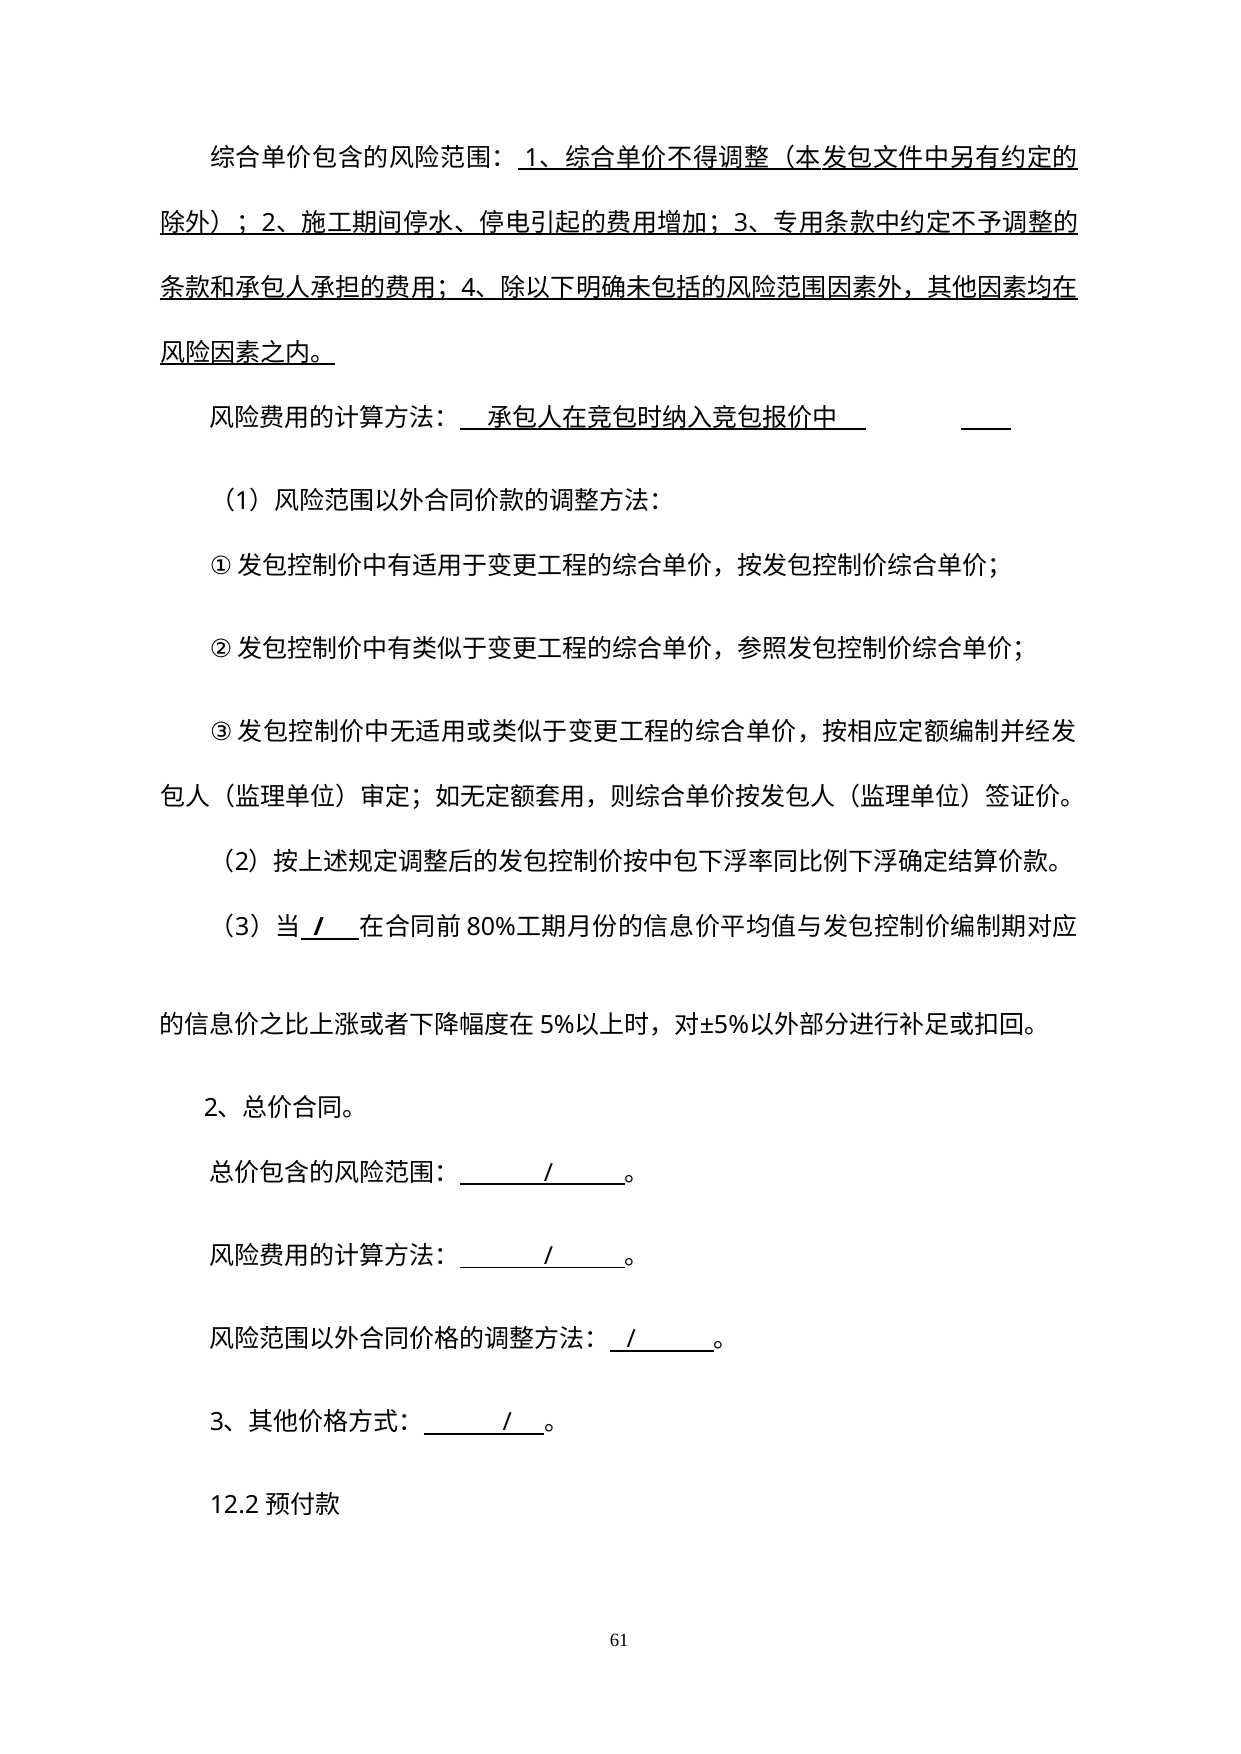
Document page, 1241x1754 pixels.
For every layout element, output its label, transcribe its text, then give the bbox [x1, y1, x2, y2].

text 3、其他价格方式： / 。 [159, 1387, 1078, 1452]
text 综合单价包含的风险范围： 1、综合单价不得调整（本发包文件中另有约定的除外）；2、施工期间停水、停电引起的费用增加；3、专用条款中约定不予调整的条款和承包人承担的费用；4、除以下明确未包括的风险范围因素外，其他因素均在风险因素之内。 [160, 300, 1078, 383]
list 按上述规定调整后的发包控制价按中包下浮率同比例下浮确定结算价款。 [159, 827, 1116, 892]
text 风险费用的计算方法： 承包人在竞包时纳入竞包报价中 [159, 383, 1078, 448]
text 2、总价合同。 [203, 1073, 1078, 1138]
text 总价包含的风险范围： / 。 [159, 1138, 1078, 1203]
text ③发包控制价中无适用或类似于变更工程的综合单价，按相应定额编制并经发包人（监理单位）审定；如无定额套用，则综合单价按发包人（监理单位）签证价。 [160, 697, 1078, 827]
text 综合单价包含的风险范围： 1、综合单价不得调整（本发包文件中另有约定的除外）；2、施工期间停水、停电引起的费用增加；3、专用条款中约定不予调整的条款和承包人承担的费用；4、除以下明确未包括的风险范围因素外，其他因素均在风险因素之内。 [160, 235, 1078, 298]
text 综合单价包含的风险范围： 1、综合单价不得调整（本发包文件中另有约定的除外）；2、施工期间停水、停电引起的费用增加；3、专用条款中约定不予调整的条款和承包人承担的费用；4、除以下明确未包括的风险范围因素外，其他因素均在风险因素之内。 [160, 123, 1078, 233]
text 12.2 预付款 [159, 1471, 1078, 1536]
text ②发包控制价中有类似于变更工程的综合单价，参照发包控制价综合单价； [159, 614, 1078, 679]
text ①发包控制价中有适用于变更工程的综合单价，按发包控制价综合单价； [159, 531, 1078, 596]
text （3）当 / 在合同前80%工期月份的信息价平均值与发包控制价编制期对应的信息价之比上涨或者下降幅度在5%以上时，对±5%以外部分进行补足或扣回。 [159, 892, 1078, 1055]
text 风险范围以外合同价格的调整方法： / 。 [159, 1304, 1078, 1369]
text 风险费用的计算方法： / 。 [159, 1221, 1078, 1286]
text （1）风险范围以外合同价款的调整方法： [160, 466, 1078, 531]
